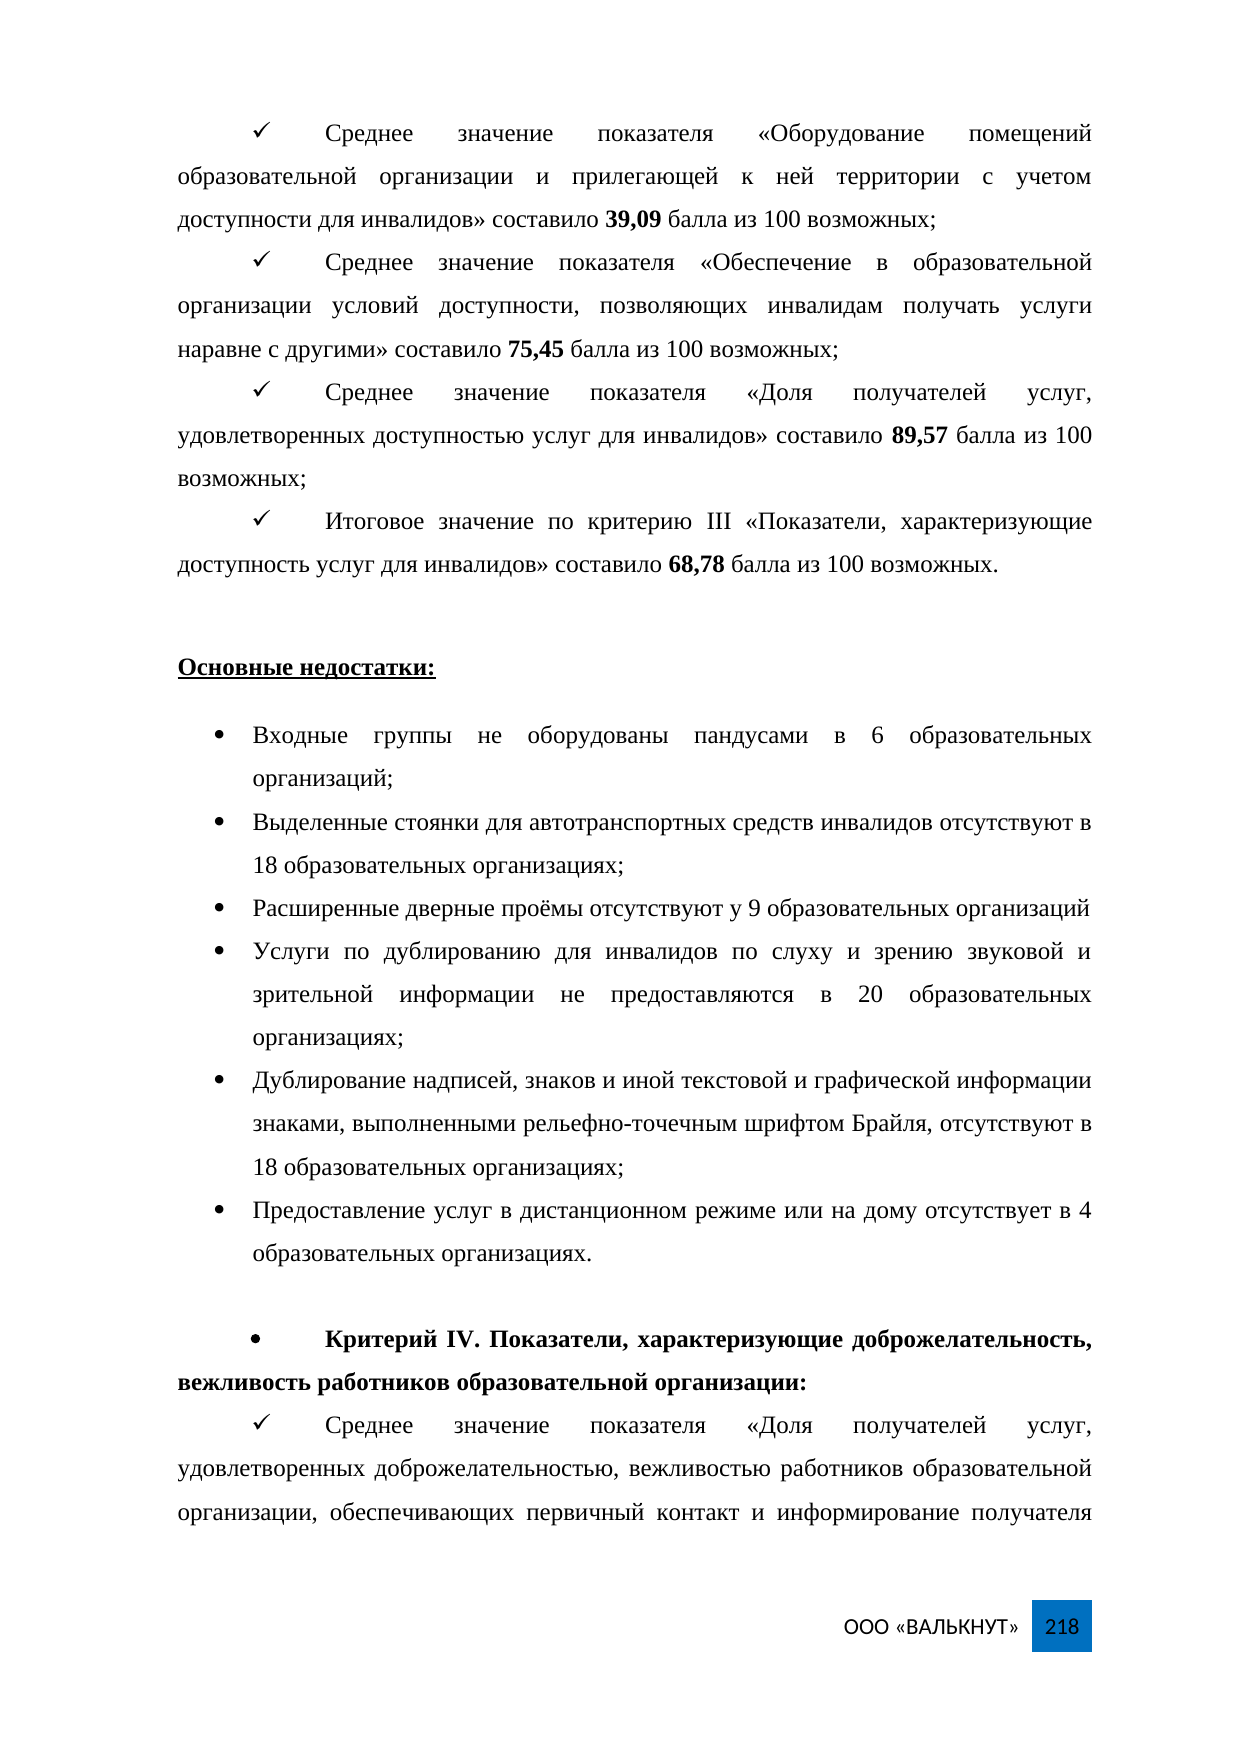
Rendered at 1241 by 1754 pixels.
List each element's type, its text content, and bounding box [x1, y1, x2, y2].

list Предоставление услуг в дистанционном режиме или на дому отсутствует в 4 образовательных организациях. [215, 1195, 1092, 1267]
list Итоговое значение по критерию III «Показатели, характеризующие доступность услуг для инвалидов» составило 68,78 балла из 100 возможных. [177, 506, 1092, 578]
text Основные недостатки: [177, 652, 1092, 681]
list Среднее значение показателя «Доля получателей услуг, удовлетворенных доступностью услуг для инвалидов» составило 89,57 балла из 100 возможных; [177, 377, 1092, 492]
list Расширенные дверные проёмы отсутствуют у 9 образовательных организаций [215, 893, 1092, 922]
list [177, 1410, 1092, 1525]
list Среднее значение показателя «Оборудование помещений образовательной организации и прилегающей к ней территории с учетом доступности для инвалидов» составило 39,09 балла из 100 возможных; [177, 118, 1092, 233]
list Дублирование надписей, знаков и иной текстовой и графической информации знаками, выполненными рельефно-точечным шрифтом Брайля, отсутствуют в 18 образовательных организациях; [215, 1065, 1092, 1180]
list Критерий IV. Показатели, характеризующие доброжелательность, вежливость работников образовательной организации: [177, 1324, 1092, 1396]
list Услуги по дублированию для инвалидов по слуху и зрению звуковой и зрительной информации не предоставляются в 20 образовательных организациях; [215, 936, 1092, 1051]
list Входные группы не оборудованы пандусами в 6 образовательных организаций; [215, 720, 1092, 792]
list Среднее значение показателя «Обеспечение в образовательной организации условий доступности, позволяющих инвалидам получать услуги наравне с другими» составило 75,45 балла из 100 возможных; [177, 247, 1092, 362]
list Выделенные стоянки для автотранспортных средств инвалидов отсутствуют в 18 образовательных организациях; [215, 807, 1092, 878]
